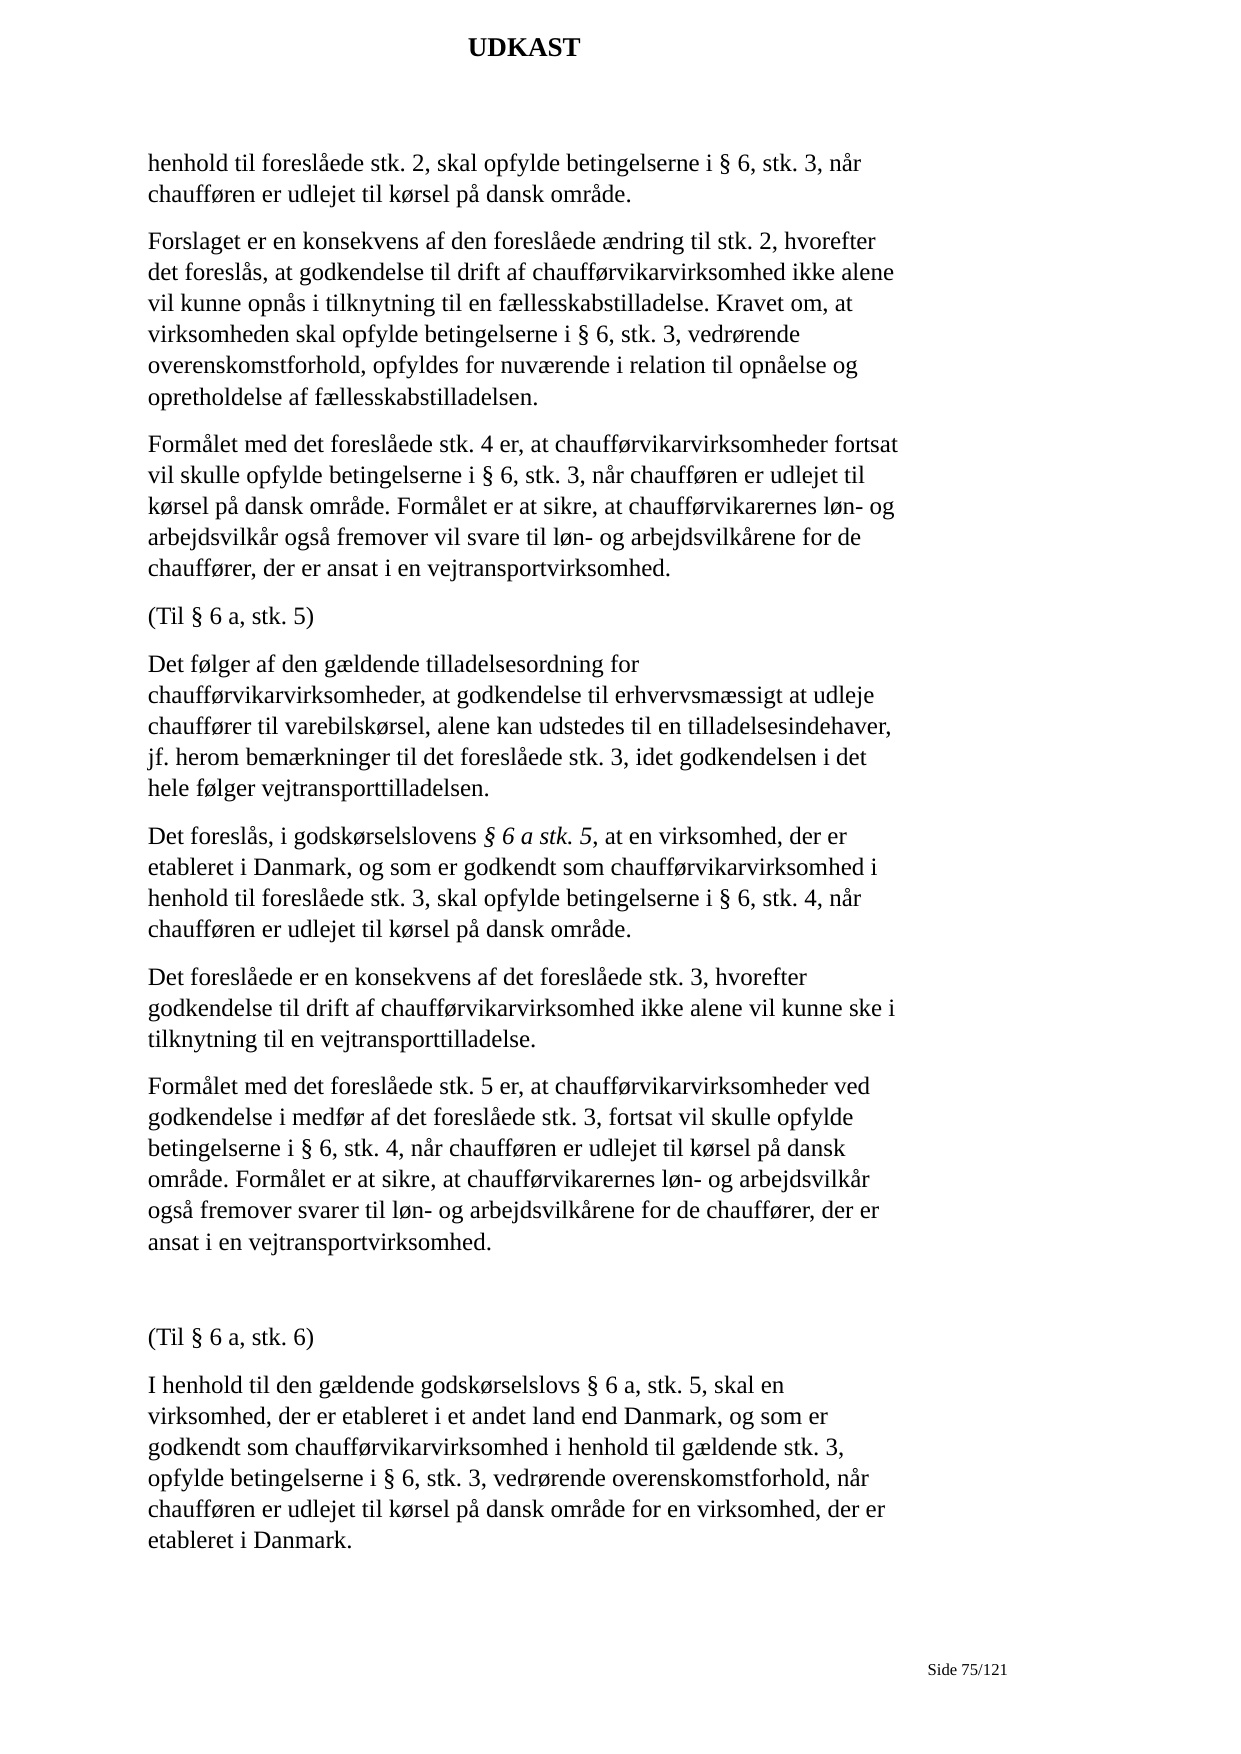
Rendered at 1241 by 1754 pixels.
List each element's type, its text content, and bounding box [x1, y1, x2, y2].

text Det foreslås, i godskørselslovens § 6 a stk. 5, at en virksomhed, der er etableret i Danmark, og som er godkendt som chaufførvikarvirksomhed i henhold til foreslåede stk. 3, skal opfylde betingelserne i § 6, stk. 4, når chaufføren er udlejet til kørsel på dansk område. [148, 821, 901, 943]
text (Til § 6 a, stk. 6) [148, 1322, 901, 1351]
text Formålet med det foreslåede stk. 5 er, at chaufførvikarvirksomheder ved godkendelse i medfør af det foreslåede stk. 3, fortsat vil skulle opfylde betingelserne i § 6, stk. 4, når chaufføren er udlejet til kørsel på dansk område. Formålet er at sikre, at chaufførvikarernes løn- og arbejdsvilkår også fremover svarer til løn- og arbejdsvilkårene for de chauffører, der er ansat i en vejtransportvirksomhed. [148, 1071, 901, 1255]
text Forslaget er en konsekvens af den foreslåede ændring til stk. 2, hvorefter det foreslås, at godkendelse til drift af chaufførvikarvirksomhed ikke alene vil kunne opnås i tilknytning til en fællesskabstilladelse. Kravet om, at virksomheden skal opfylde betingelserne i § 6, stk. 3, vedrørende overenskomstforhold, opfyldes for nuværende i relation til opnåelse og opretholdelse af fællesskabstilladelsen. [148, 226, 901, 410]
text I henhold til den gældende godskørselslovs § 6 a, stk. 5, skal en virksomhed, der er etableret i et andet land end Danmark, og som er godkendt som chaufførvikarvirksomhed i henhold til gældende stk. 3, opfylde betingelserne i § 6, stk. 3, vedrørende overenskomstforhold, når chaufføren er udlejet til kørsel på dansk område for en virksomhed, der er etableret i Danmark. [148, 1370, 901, 1554]
text Det følger af den gældende tilladelsesordning for chaufførvikarvirksomheder, at godkendelse til erhvervsmæssigt at udleje chauffører til varebilskørsel, alene kan udstedes til en tilladelsesindehaver, jf. herom bemærkninger til det foreslåede stk. 3, idet godkendelsen i det hele følger vejtransporttilladelsen. [148, 649, 901, 802]
text Formålet med det foreslåede stk. 4 er, at chaufførvikarvirksomheder fortsat vil skulle opfylde betingelserne i § 6, stk. 3, når chaufføren er udlejet til kørsel på dansk område. Formålet er at sikre, at chaufførvikarernes løn- og arbejdsvilkår også fremover vil svare til løn- og arbejdsvilkårene for de chauffører, der er ansat i en vejtransportvirksomhed. [148, 429, 901, 582]
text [148, 148, 901, 207]
text (Til § 6 a, stk. 5) [148, 601, 901, 630]
text Det foreslåede er en konsekvens af det foreslåede stk. 3, hvorefter godkendelse til drift af chaufførvikarvirksomhed ikke alene vil kunne ske i tilknytning til en vejtransporttilladelse. [148, 962, 901, 1052]
